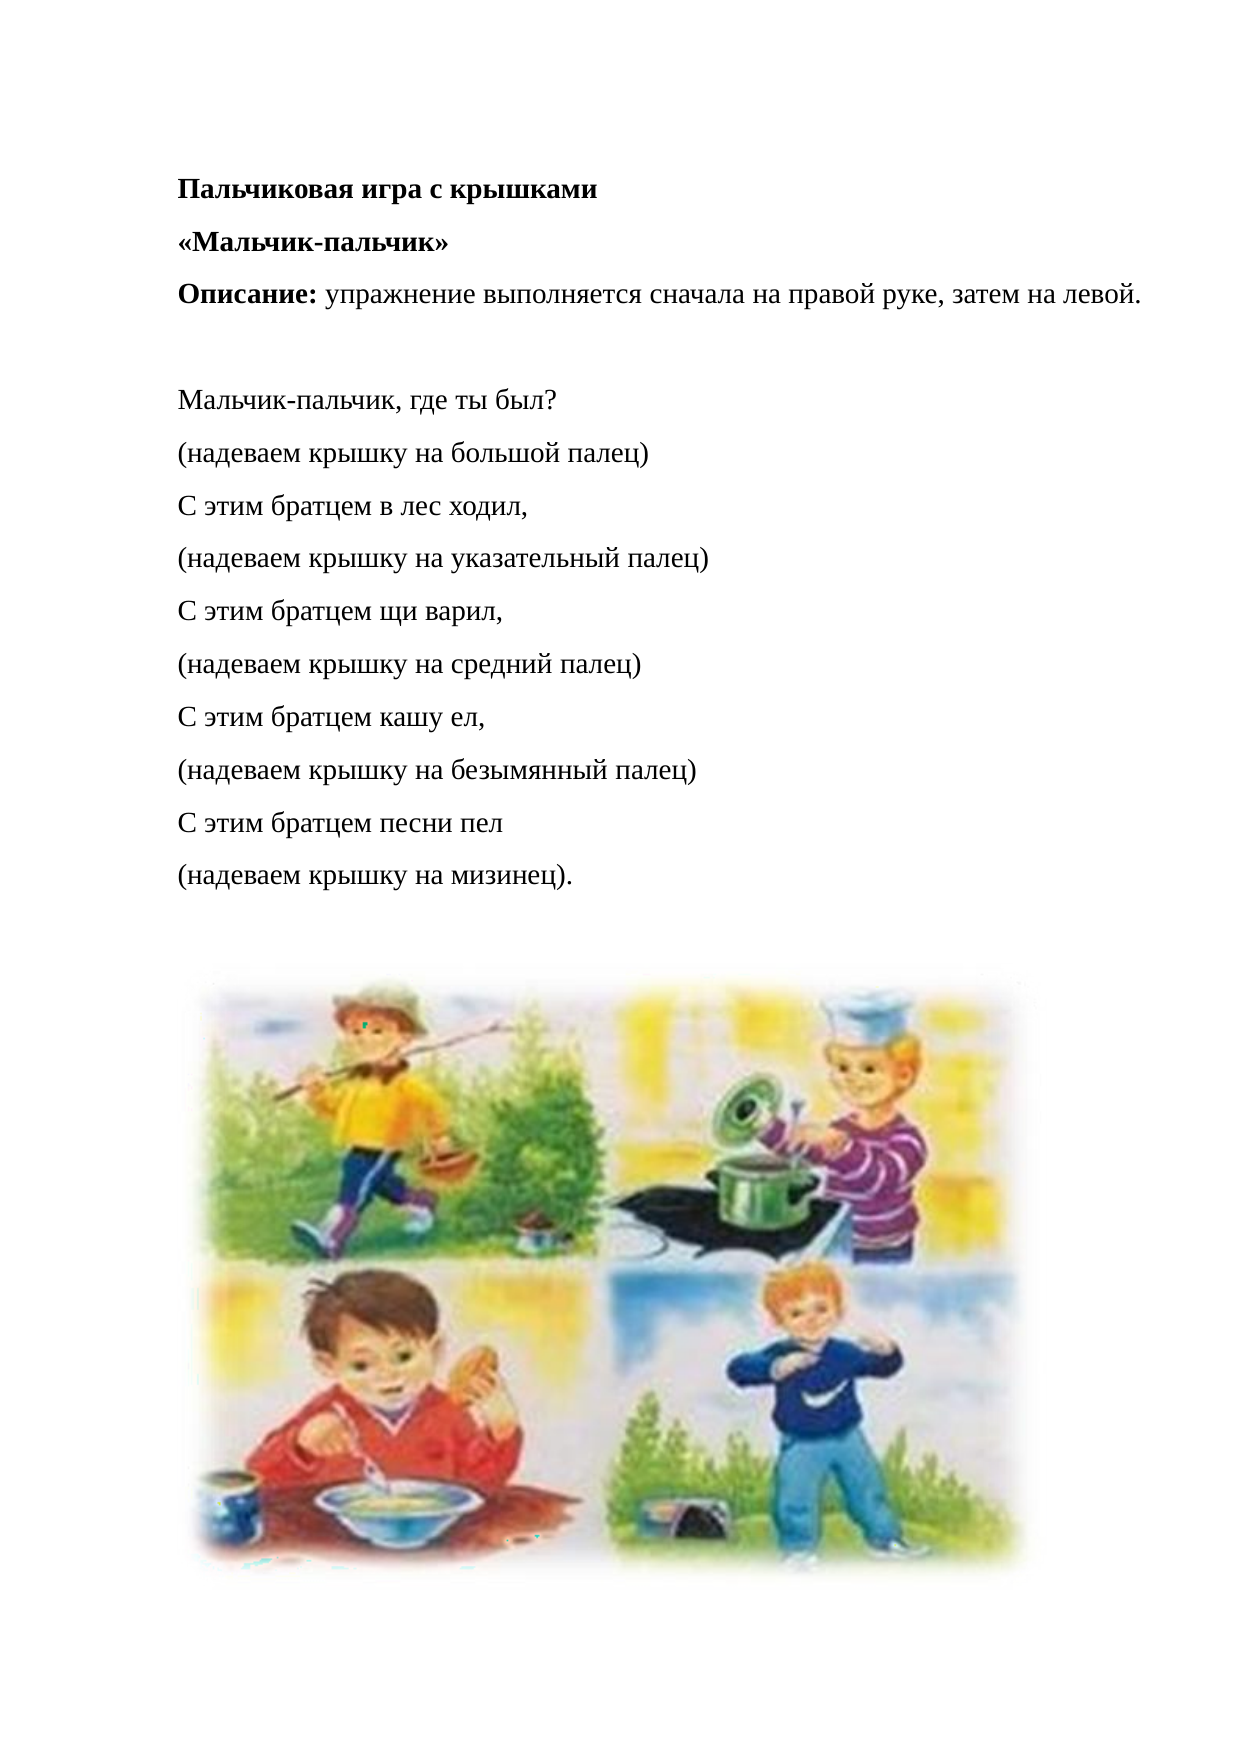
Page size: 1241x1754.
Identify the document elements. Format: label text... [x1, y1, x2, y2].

text (надеваем крышку на безымянный палец) [177, 752, 1152, 785]
text Пальчиковая игра с крышками [177, 171, 1152, 204]
text (надеваем крышку на большой палец) [177, 435, 1152, 468]
text С этим братцем кашу ел, [177, 699, 1152, 733]
text «Мальчик-пальчик» [177, 224, 1152, 257]
text Мальчик-пальчик, где ты был? [177, 382, 1152, 416]
text (надеваем крышку на указательный палец) [177, 541, 1152, 574]
text С этим братцем щи варил, [177, 593, 1152, 627]
text (надеваем крышку на мизинец). [177, 857, 1152, 891]
text (надеваем крышку на средний палец) [177, 646, 1152, 680]
text С этим братцем песни пел [177, 805, 1152, 838]
text С этим братцем в лес ходил, [177, 488, 1152, 521]
text Описание: упражнение выполняется сначала на правой руке, затем на левой. [177, 277, 1152, 310]
picture [177, 963, 1048, 1590]
